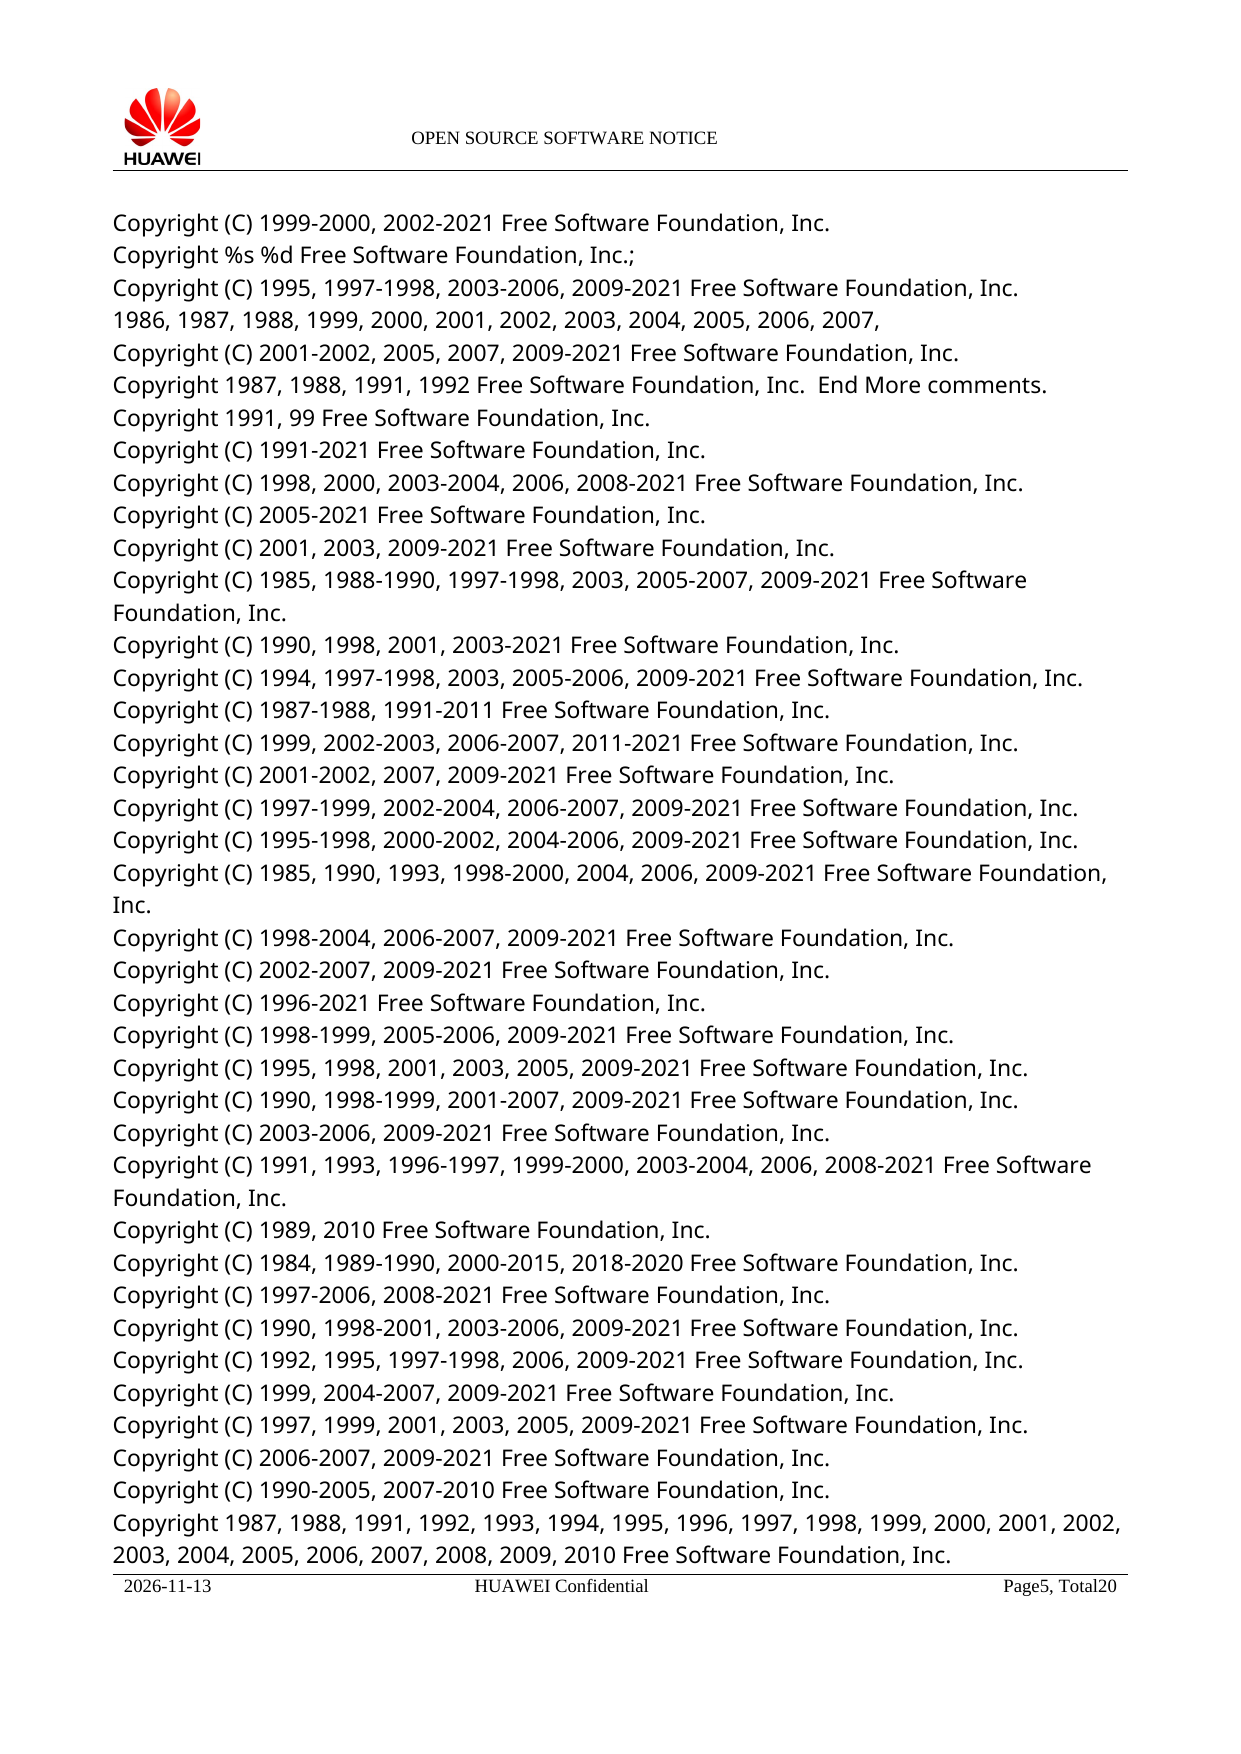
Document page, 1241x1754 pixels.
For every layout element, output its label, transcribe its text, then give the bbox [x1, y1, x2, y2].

picture [124, 88, 201, 165]
